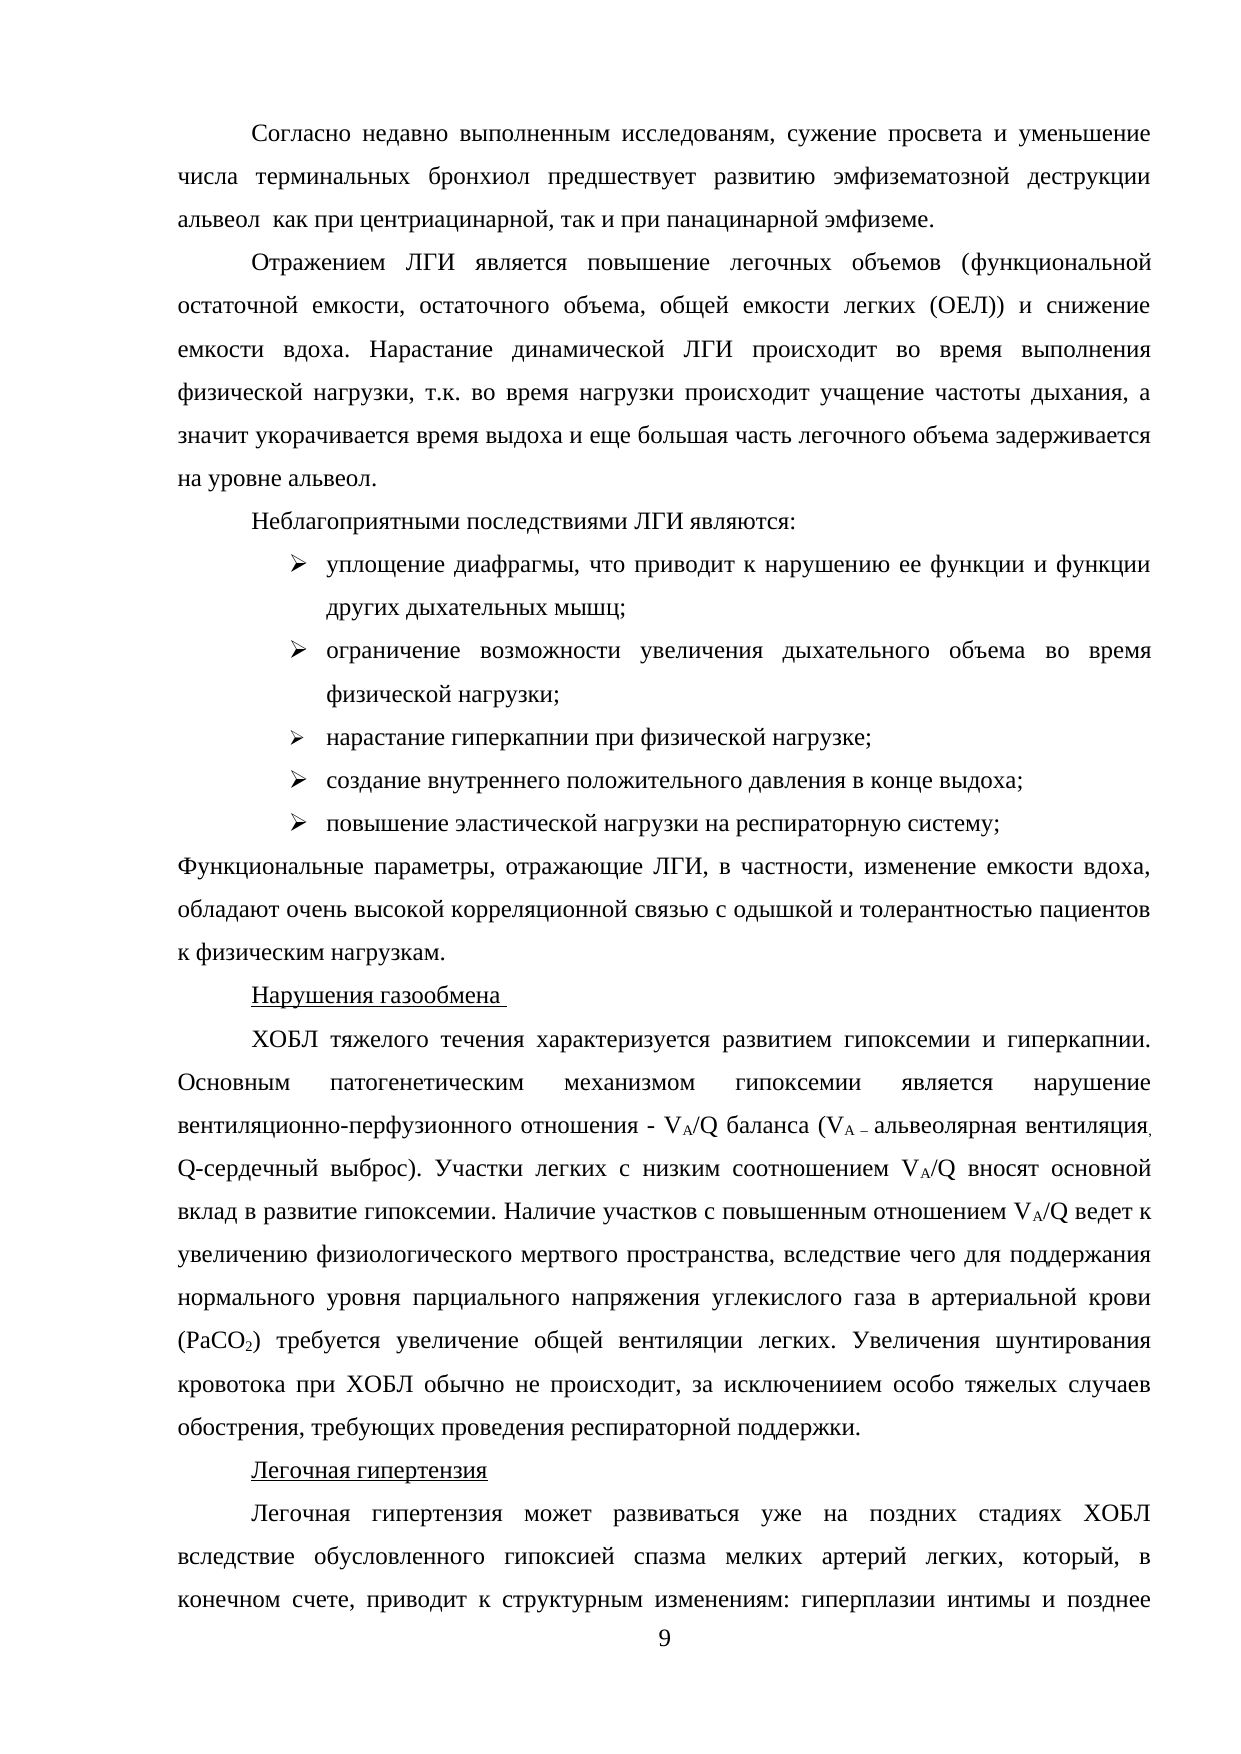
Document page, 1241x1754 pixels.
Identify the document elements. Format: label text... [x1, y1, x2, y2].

list нарастание гиперкапнии при физической нагрузке; [288, 722, 1152, 751]
list создание внутреннего положительного давления в конце выдоха; [288, 765, 1152, 794]
text Неблагоприятными последствиями ЛГИ являются: [177, 506, 1152, 535]
text Легочная гипертензия [177, 1455, 1152, 1484]
text ХОБЛ тяжелого течения характеризуется развитием гипоксемии и гиперкапнии. Основным патогенетическим механизмом гипоксемии является нарушение вентиляционно-перфузионного отношения - VA/Q баланса (VA – альвеолярная вентиляция, Q-сердечный выброс). Участки легких с низким соотношением VA/Q вносят основной вклад в развитие гипоксемии. Наличие участков с повышенным отношением VА/Q ведет к увеличению физиологического мертвого пространства, вследствие чего для поддержания нормального уровня парциального напряжения углекислого газа в артериальной крови (РаСО2) требуется увеличение общей вентиляции легких. Увеличения шунтирования кровотока при ХОБЛ обычно не происходит, за исключениием особо тяжелых случаев обострения, требующих проведения респираторной поддержки. [177, 1024, 1152, 1441]
list повышение эластической нагрузки на респираторную систему; [288, 808, 1152, 837]
text Функциональные параметры, отражающие ЛГИ, в частности, изменение емкости вдоха, обладают очень высокой корреляционной связью с одышкой и толерантностью пациентов к физическим нагрузкам. [177, 851, 1152, 966]
list ограничение возможности увеличения дыхательного объема во время физической нагрузки; [288, 636, 1152, 707]
list уплощение диафрагмы, что приводит к нарушению ее функции и функции других дыхательных мышц; [288, 549, 1152, 621]
text Отражением ЛГИ является повышение легочных объемов (функциональной остаточной емкости, остаточного объема, общей емкости легких (ОЕЛ)) и снижение емкости вдоха. Нарастание динамической ЛГИ происходит во время выполнения физической нагрузки, т.к. во время нагрузки происходит учащение частоты дыхания, а значит укорачивается время выдоха и еще большая часть легочного объема задерживается на уровне альвеол. [177, 247, 1152, 492]
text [177, 1498, 1152, 1613]
text Нарушения газообмена [177, 981, 1152, 1009]
text Согласно недавно выполненным исследованям, сужение просвета и уменьшение числа терминальных бронхиол предшествует развитию эмфизематозной деструкции альвеол как при центриацинарной, так и при панацинарной эмфиземе. [177, 118, 1152, 233]
